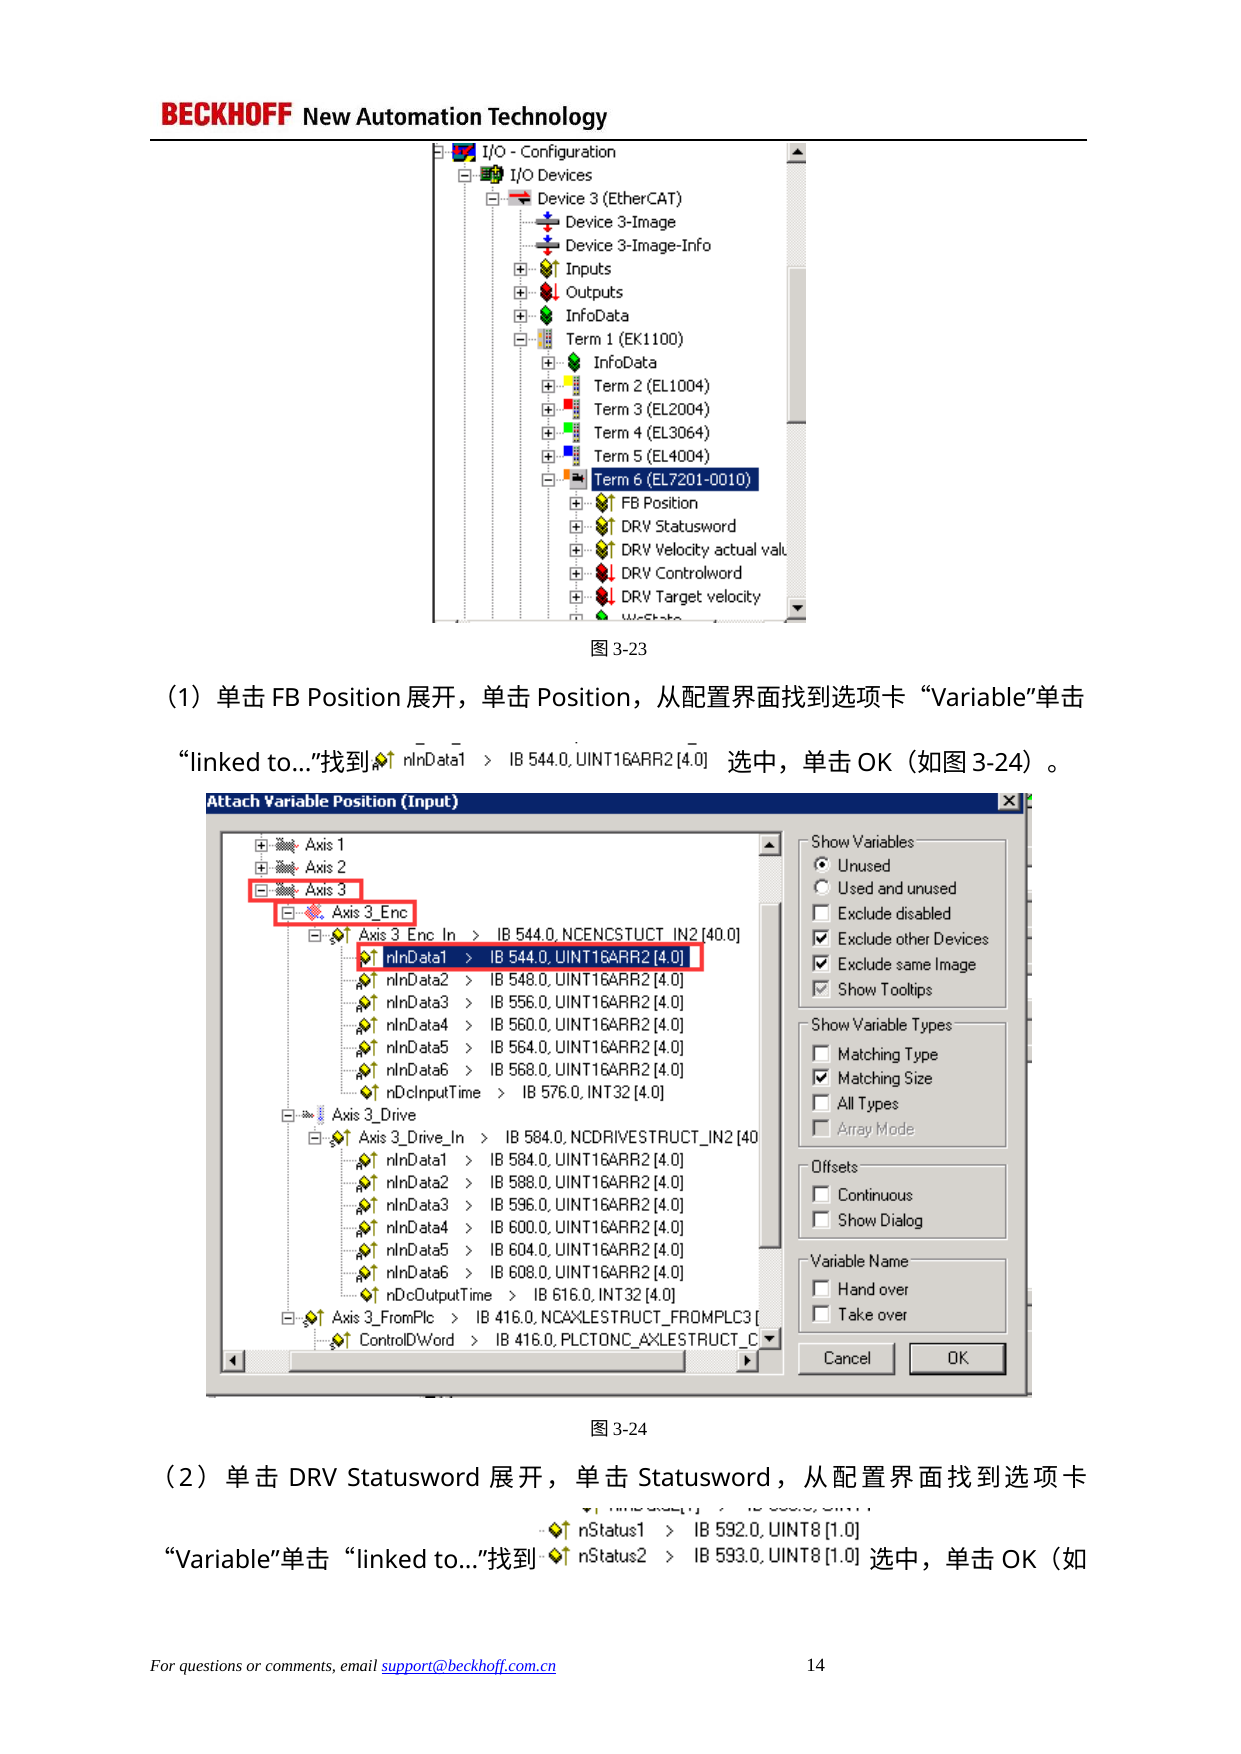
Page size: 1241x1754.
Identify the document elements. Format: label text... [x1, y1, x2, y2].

picture [206, 793, 1032, 1398]
text 图3-24 [150, 1411, 1087, 1443]
picture [150, 89, 619, 139]
picture [370, 742, 727, 772]
picture [538, 1508, 870, 1569]
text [150, 1443, 1087, 1606]
picture [432, 143, 806, 623]
text 图3-23 [150, 631, 1087, 663]
